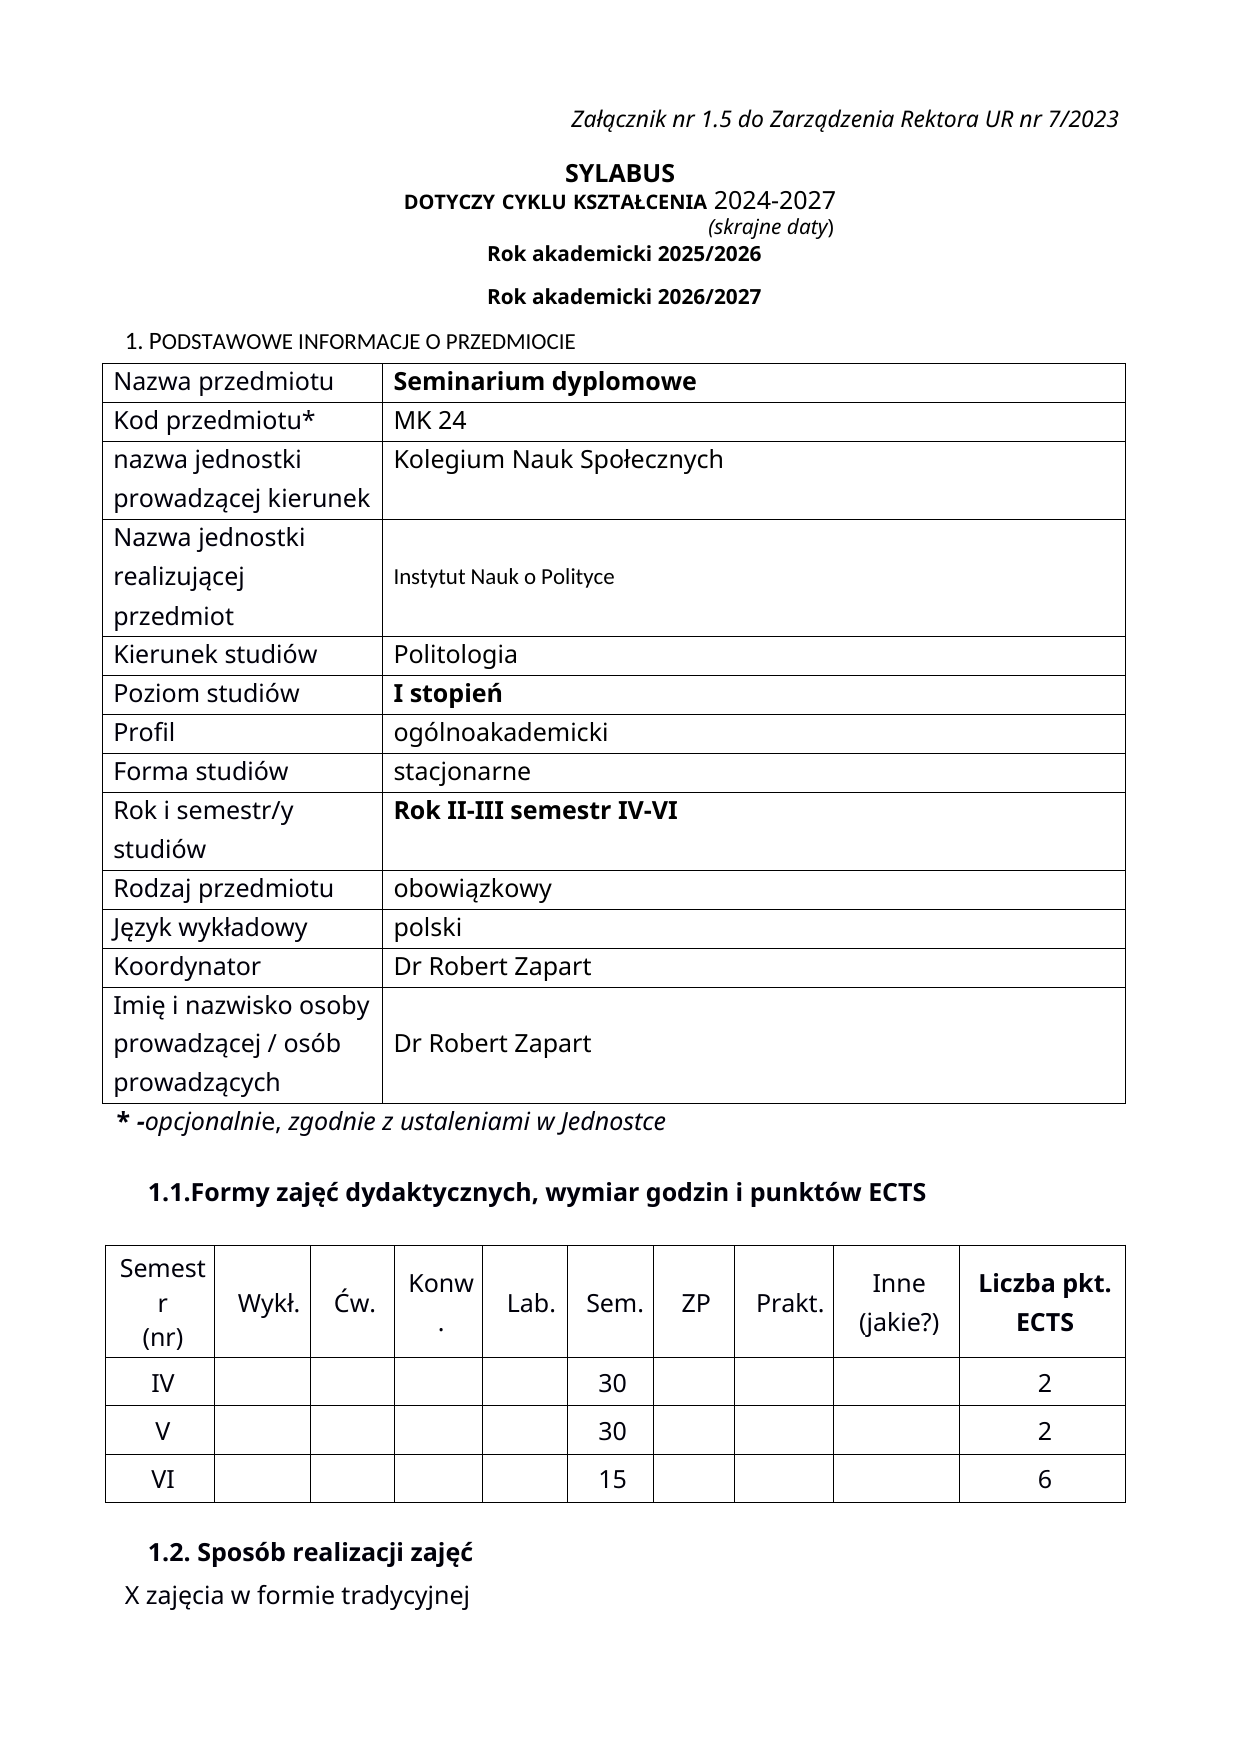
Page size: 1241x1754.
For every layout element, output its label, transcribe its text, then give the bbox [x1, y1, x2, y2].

table_cell [395, 1455, 482, 1502]
table_cell [735, 1358, 833, 1405]
table_cell Poziom studiów [103, 676, 382, 714]
text dotyczy cyklu kształcenia 2024-2027 [118, 189, 1122, 214]
text Załącznik nr 1.5 do Zarządzenia Rektora UR nr 7/2023 [118, 103, 1122, 135]
table_cell nazwa jednostki prowadzącej kierunek [103, 442, 382, 519]
table_cell [311, 1406, 394, 1454]
table_cell 30 [568, 1358, 653, 1405]
table_cell [735, 1455, 833, 1502]
table_cell 6 [960, 1455, 1125, 1502]
table_cell Rok i semestr/y studiów [103, 793, 382, 870]
text SYLABUS [118, 156, 1122, 189]
table_cell [483, 1455, 567, 1502]
table_cell 2 [960, 1406, 1125, 1454]
table_cell [654, 1358, 734, 1405]
table_header ZP [654, 1246, 734, 1357]
text Rok akademicki 2026/2027 [413, 282, 1122, 311]
table_header Nazwa przedmiotu [103, 364, 382, 402]
table_header Inne (jakie?) [834, 1246, 959, 1357]
table_cell [834, 1406, 959, 1454]
table_cell [215, 1406, 310, 1454]
table_cell Rok II-III semestr IV-VI [383, 793, 1125, 870]
table_cell Politologia [383, 637, 1125, 675]
table_cell stacjonarne [383, 754, 1125, 792]
text (skrajne daty) [634, 214, 1122, 239]
table_cell 30 [568, 1406, 653, 1454]
table_header Sem. [568, 1246, 653, 1357]
table_cell I stopień [383, 676, 1125, 714]
table_cell [395, 1406, 482, 1454]
table_cell obowiązkowy [383, 871, 1125, 909]
table_cell Dr Robert Zapart [383, 1026, 1125, 1103]
table_cell [311, 1455, 394, 1502]
table_cell V [106, 1406, 214, 1454]
table_cell [383, 988, 1125, 1026]
table_cell [483, 1358, 567, 1405]
table_cell Kierunek studiów [103, 637, 382, 675]
text 1. PODSTAWOWE INFORMACJE O PRZEDMIOCIE [118, 325, 1122, 355]
table_cell [215, 1358, 310, 1405]
text 1.2. Sposób realizacji zajęć [148, 1535, 1122, 1569]
table_header Konw. [395, 1246, 482, 1357]
table_header Lab. [483, 1246, 567, 1357]
table_cell 15 [568, 1455, 653, 1502]
table_cell [735, 1406, 833, 1454]
table_cell VI [106, 1455, 214, 1502]
table_header Seminarium dyplomowe [383, 364, 1125, 402]
table_header Semestr (nr) [106, 1246, 214, 1357]
text X zajęcia w formie tradycyjnej [118, 1577, 1122, 1611]
table_cell Rodzaj przedmiotu [103, 871, 382, 909]
table_cell 2 [960, 1358, 1125, 1405]
table_header Prakt. [735, 1246, 833, 1357]
table_cell [834, 1455, 959, 1502]
table_cell [483, 1406, 567, 1454]
table_cell [834, 1358, 959, 1405]
table_header Liczba pkt. ECTS [960, 1246, 1125, 1357]
table_cell prowadzącej / osób prowadzących [103, 1026, 382, 1103]
table_cell [654, 1406, 734, 1454]
table_cell Nazwa jednostki realizującej przedmiot [103, 520, 382, 636]
table_cell Dr Robert Zapart [383, 949, 1125, 987]
table_cell [654, 1455, 734, 1502]
table_cell Kod przedmiotu* [103, 403, 382, 441]
table_cell Instytut Nauk o Polityce [383, 520, 1125, 636]
table_cell ogólnoakademicki [383, 715, 1125, 753]
table_cell Koordynator [103, 949, 382, 987]
table_cell [311, 1358, 394, 1405]
table_cell polski [383, 910, 1125, 948]
subtitle 1.1.Formy zajęć dydaktycznych, wymiar godzin i punktów ECTS [148, 1174, 1122, 1209]
table_cell MK 24 [383, 403, 1125, 441]
table_cell Język wykładowy [103, 910, 382, 948]
table_cell Profil [103, 715, 382, 753]
table_cell Imię i nazwisko osoby [103, 988, 382, 1026]
table_cell [395, 1358, 482, 1405]
text * -opcjonalnie, zgodnie z ustaleniami w Jednostce [116, 1104, 1123, 1138]
table_header Ćw. [311, 1246, 394, 1357]
table_cell Kolegium Nauk Społecznych [383, 442, 1125, 519]
table_header Wykł. [215, 1246, 310, 1357]
text Rok akademicki 2025/2026 [413, 239, 1122, 268]
table_cell IV [106, 1358, 214, 1405]
table_cell Forma studiów [103, 754, 382, 792]
table_cell [215, 1455, 310, 1502]
